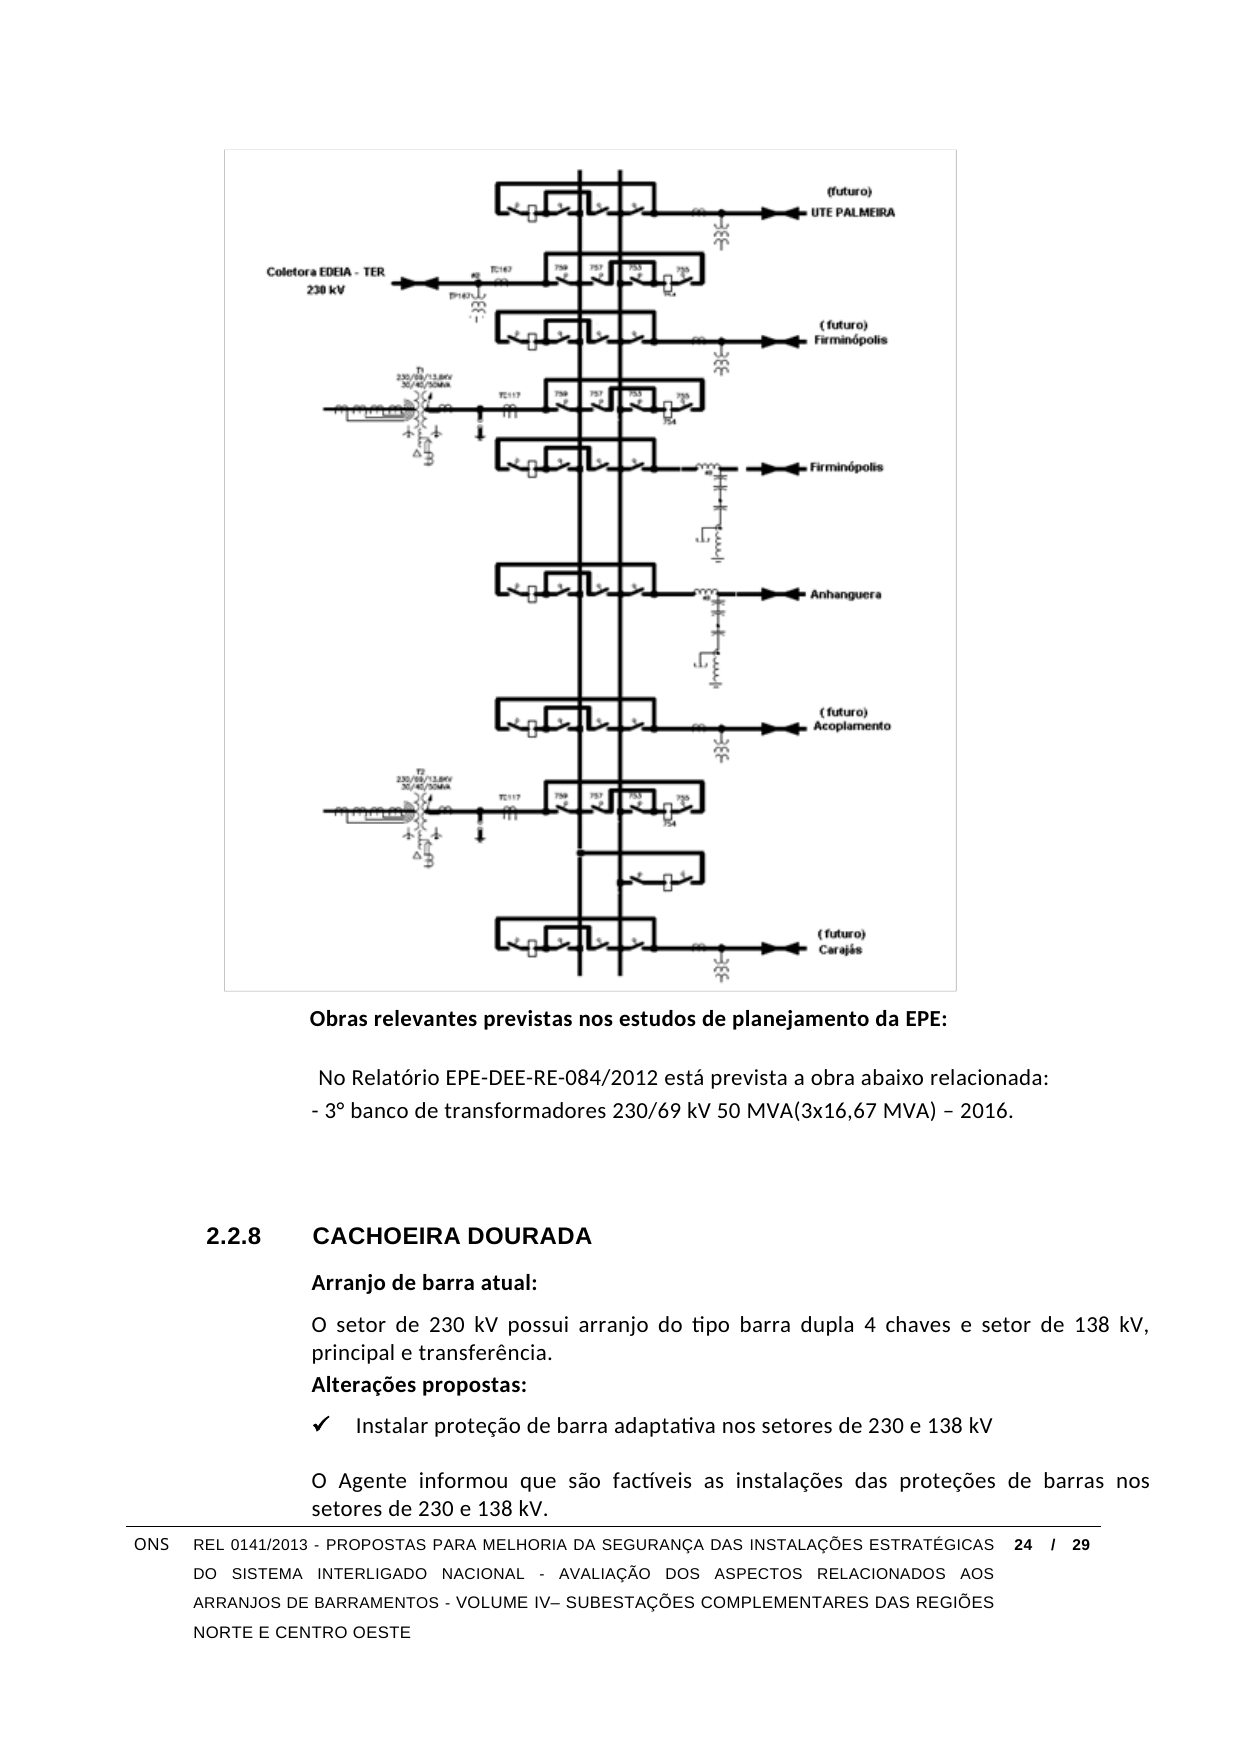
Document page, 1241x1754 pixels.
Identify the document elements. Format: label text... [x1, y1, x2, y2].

list O Agente informou que são factíveis as instalações das proteções de barras nos setores de 230 e 138 kV. [311, 1466, 1152, 1522]
list Instalar proteção de barra adaptativa nos setores de 230 e 138 kV [311, 1412, 1152, 1440]
text Obras relevantes previstas nos estudos de planejamento da EPE: [237, 1004, 1152, 1032]
text O setor de 230 kV possui arranjo do tipo barra dupla 4 chaves e setor de 138 kV, principal e transferência. [311, 1310, 1152, 1366]
text Alterações propostas: [237, 1366, 1152, 1399]
text - 3° banco de transformadores 230/69 kV 50 MVA(3x16,67 MVA) – 2016. [311, 1092, 1152, 1125]
text Arranjo de barra atual: [311, 1264, 1152, 1297]
text No Relatório EPE-DEE-RE-084/2012 está prevista a obra abaixo relacionada: [311, 1058, 1152, 1092]
subtitle CACHOEIRA DOURADA [206, 1218, 1152, 1251]
